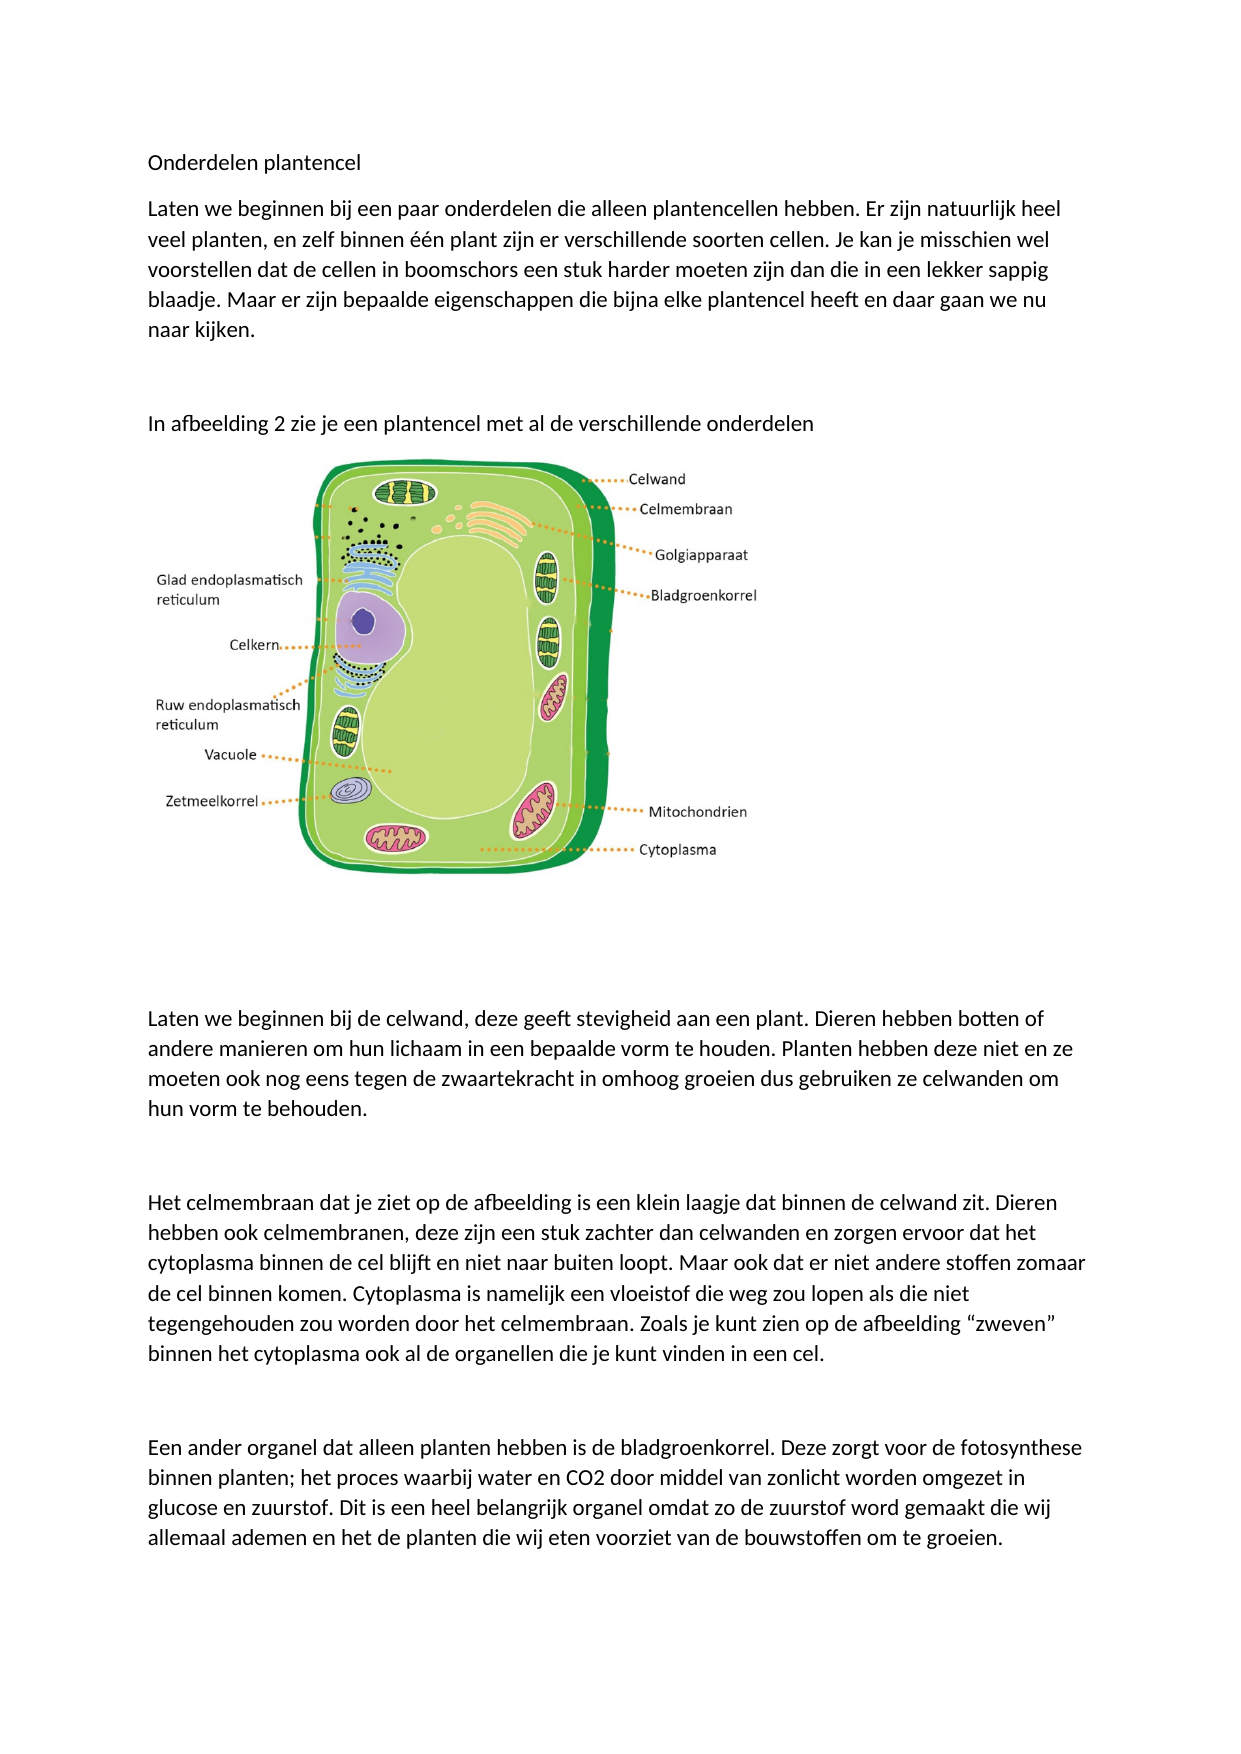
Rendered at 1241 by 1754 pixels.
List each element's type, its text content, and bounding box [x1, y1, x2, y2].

picture [147, 439, 767, 892]
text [148, 1433, 1093, 1552]
text Het celmembraan dat je ziet op de afbeelding is een klein laagje dat binnen de celwand zit. Dieren hebben ook celmembranen, deze zijn een stuk zachter dan celwanden en zorgen ervoor dat het cytoplasma binnen de cel blijft en niet naar buiten loopt. Maar ook dat er niet andere stoffen zomaar de cel binnen komen. Cytoplasma is namelijk een vloeistof die weg zou lopen als die niet tegengehouden zou worden door het celmembraan. Zoals je kunt zien op de afbeelding “zweven” binnen het cytoplasma ook al de organellen die je kunt vinden in een cel. [148, 1188, 1093, 1367]
text Laten we beginnen bij een paar onderdelen die alleen plantencellen hebben. Er zijn natuurlijk heel veel planten, en zelf binnen één plant zijn er verschillende soorten cellen. Je kan je misschien wel voorstellen dat de cellen in boomschors een stuk harder moeten zijn dan die in een lekker sappig blaadje. Maar er zijn bepaalde eigenschappen die bijna elke plantencel heeft en daar gaan we nu naar kijken. [148, 194, 1093, 343]
text Onderdelen plantencel [148, 148, 1093, 176]
text Laten we beginnen bij de celwand, deze geeft stevigheid aan een plant. Dieren hebben botten of andere manieren om hun lichaam in een bepaalde vorm te houden. Planten hebben deze niet en ze moeten ook nog eens tegen de zwaartekracht in omhoog groeien dus gebruiken ze celwanden om hun vorm te behouden. [148, 1004, 1093, 1122]
